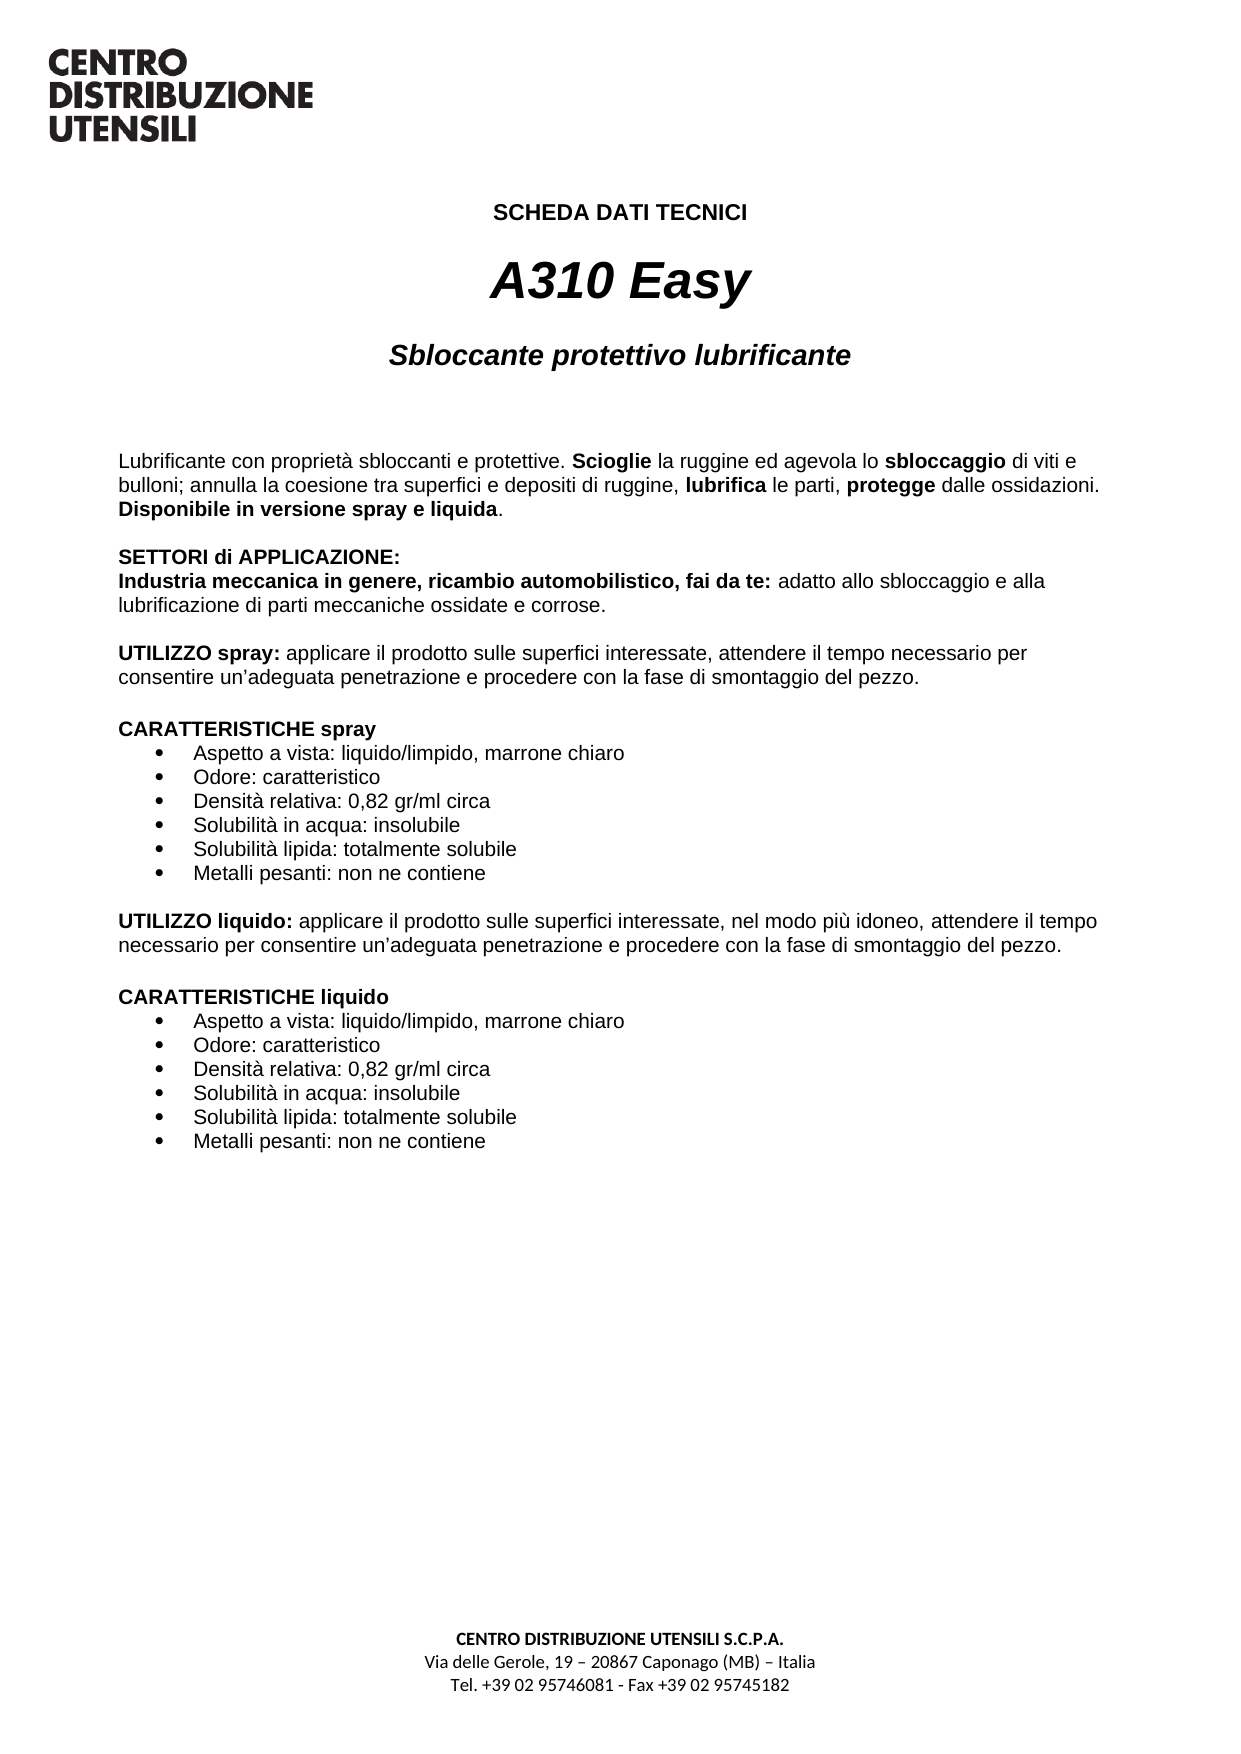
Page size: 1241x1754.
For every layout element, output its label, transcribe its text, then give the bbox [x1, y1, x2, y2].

list Solubilità in acqua: insolubile [156, 1081, 1122, 1105]
list Odore: caratteristico [156, 764, 1122, 788]
list Densità relativa: 0,82 gr/ml circa [156, 788, 1122, 813]
text CARATTERISTICHE liquido [118, 985, 1122, 1009]
text A310 Easy [118, 250, 1122, 338]
text SETTORI di APPLICAZIONE: Industria meccanica in genere, ricambio automobilistico, fai da te: adatto allo sbloccaggio e alla lubrificazione di parti meccaniche ossidate e corrose. [118, 545, 1122, 617]
text Lubrificante con proprietà sbloccanti e protettive. Scioglie la ruggine ed agevola lo sbloccaggio di viti e bulloni; annulla la coesione tra superfici e depositi di ruggine, lubrifica le parti, protegge dalle ossidazioni. Disponibile in versione spray e liquida. [118, 449, 1122, 521]
list Odore: caratteristico [156, 1033, 1122, 1057]
list Solubilità lipida: totalmente solubile [156, 1105, 1122, 1129]
text SCHEDA DATI TECNICI [118, 199, 1122, 225]
text UTILIZZO liquido: applicare il prodotto sulle superfici interessate, nel modo più idoneo, attendere il tempo necessario per consentire un’adeguata penetrazione e procedere con la fase di smontaggio del pezzo. [118, 909, 1122, 985]
text CARATTERISTICHE spray [118, 716, 1122, 740]
list Solubilità lipida: totalmente solubile [156, 837, 1122, 861]
picture [48, 48, 313, 142]
list Solubilità in acqua: insolubile [156, 813, 1122, 837]
list Aspetto a vista: liquido/limpido, marrone chiaro [156, 740, 1122, 764]
list Densità relativa: 0,82 gr/ml circa [156, 1057, 1122, 1081]
list Metalli pesanti: non ne contiene [156, 1129, 1122, 1153]
list Metalli pesanti: non ne contiene [156, 861, 1122, 885]
text UTILIZZO spray: applicare il prodotto sulle superfici interessate, attendere il tempo necessario per consentire un’adeguata penetrazione e procedere con la fase di smontaggio del pezzo. [118, 641, 1122, 716]
list Aspetto a vista: liquido/limpido, marrone chiaro [156, 1009, 1122, 1033]
text Sbloccante protettivo lubrificante [118, 338, 1122, 371]
